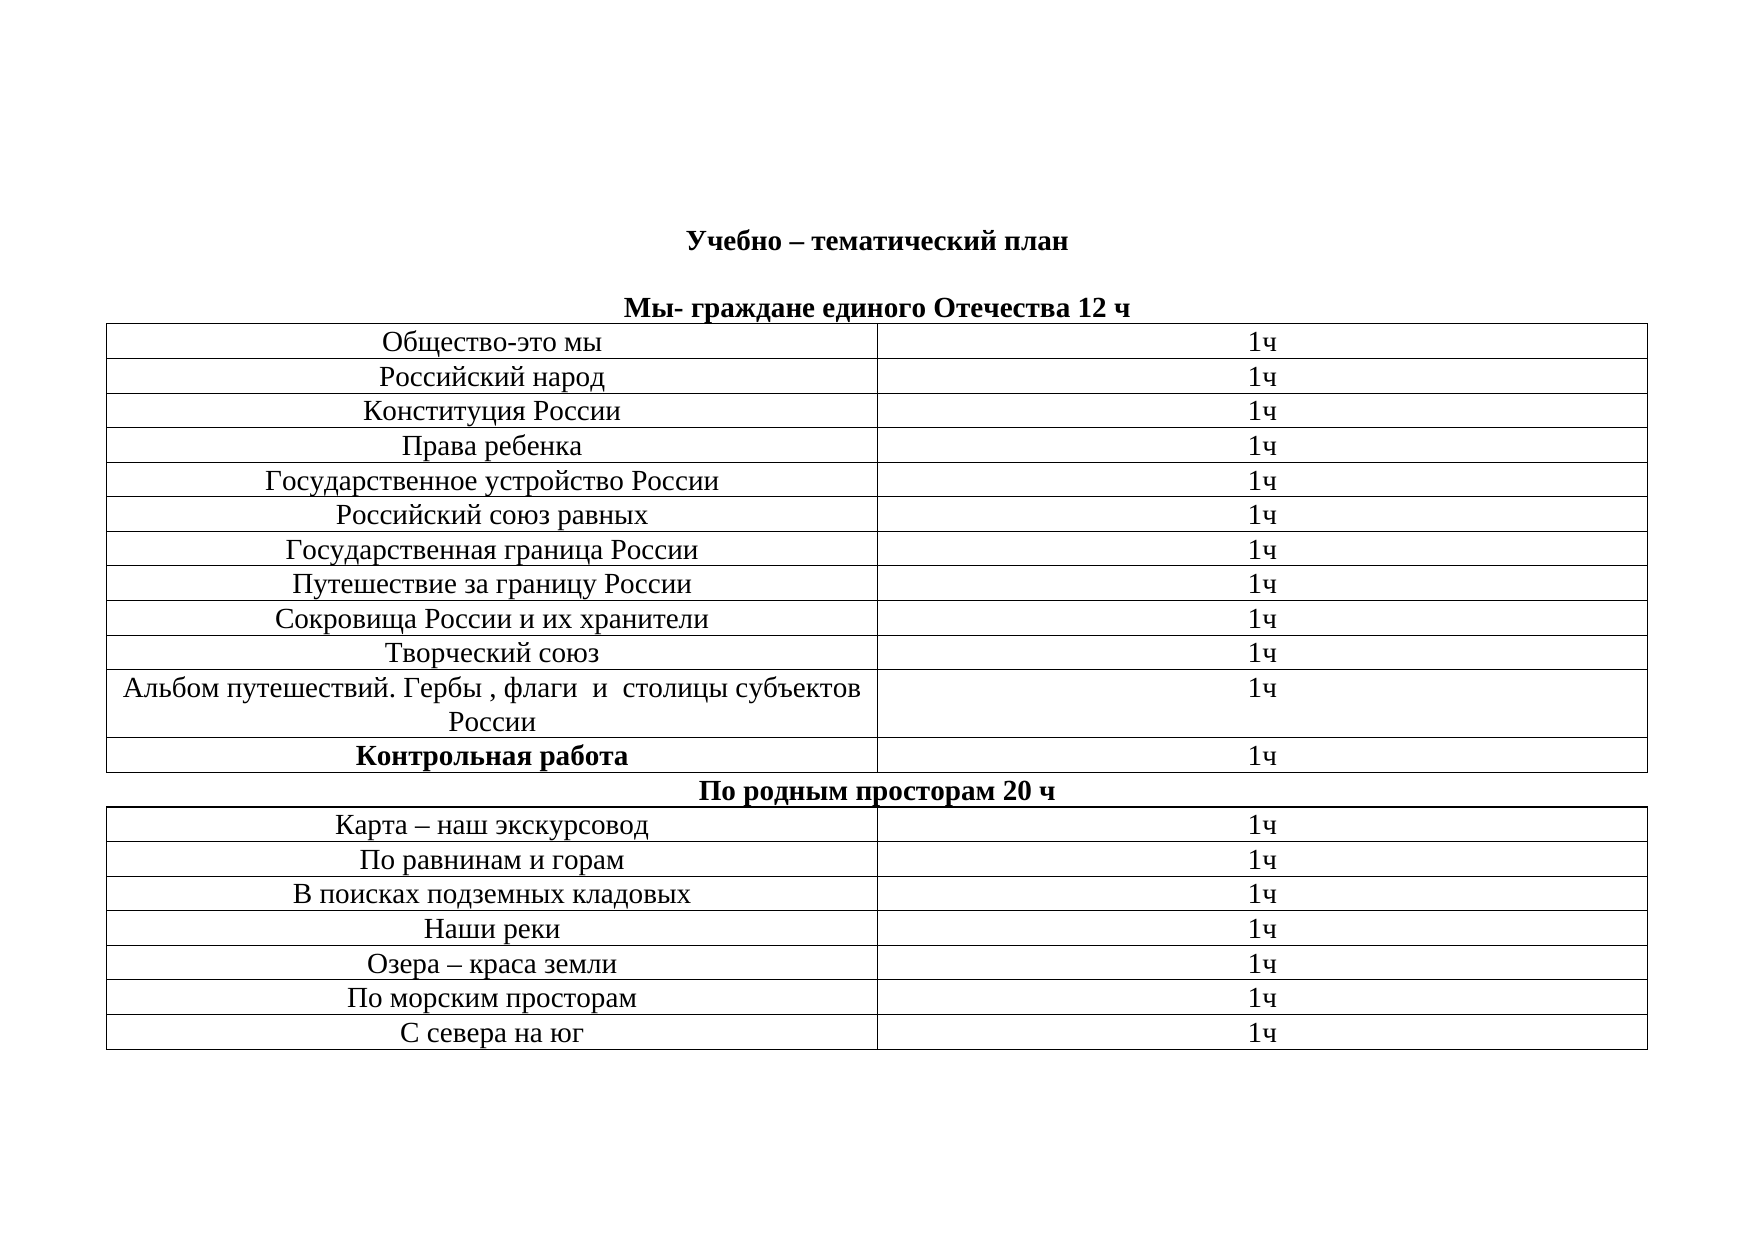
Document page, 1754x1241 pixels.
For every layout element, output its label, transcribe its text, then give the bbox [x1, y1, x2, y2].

table_cell 1ч [878, 636, 1647, 669]
text Учебно – тематический план [118, 223, 1636, 256]
table_cell Альбом путешествий. Гербы , флаги и столицы субъектов России [107, 670, 877, 737]
table_cell Российский народ [107, 359, 877, 392]
table_cell 1ч [878, 497, 1647, 531]
table_cell По равнинам и горам [107, 842, 877, 876]
table_cell 1ч [878, 738, 1647, 772]
table_cell С севера на юг [107, 1015, 877, 1048]
table_cell Российский союз равных [107, 497, 877, 531]
table_cell 1ч [878, 463, 1647, 496]
table_header 1ч [878, 808, 1647, 841]
table_cell 1ч [878, 842, 1647, 876]
table_cell Озера – краса земли [107, 946, 877, 979]
table_header Общество-это мы [107, 324, 877, 358]
table_cell Конституция России [107, 394, 877, 427]
table_cell В поисках подземных кладовых [107, 877, 877, 910]
table_cell Права ребенка [107, 428, 877, 462]
table_cell 1ч [878, 566, 1647, 600]
table_cell Контрольная работа [107, 738, 877, 772]
table_cell 1ч [878, 394, 1647, 427]
table_header Карта – наш экскурсовод [107, 808, 877, 841]
table_cell По морским просторам [107, 980, 877, 1014]
table_cell 1ч [878, 980, 1647, 1014]
table_cell 1ч [878, 946, 1647, 979]
table_cell Наши реки [107, 911, 877, 945]
table_cell Творческий союз [107, 636, 877, 669]
table_cell Сокровища России и их хранители [107, 601, 877, 634]
table_cell 1ч [878, 532, 1647, 565]
table_cell 1ч [878, 1015, 1647, 1048]
table_cell Государственное устройство России [107, 463, 877, 496]
table_cell 1ч [878, 670, 1647, 737]
table_cell 1ч [878, 911, 1647, 945]
table_header 1ч [878, 324, 1647, 358]
table_cell 1ч [878, 601, 1647, 634]
table_cell Путешествие за границу России [107, 566, 877, 600]
table_cell 1ч [878, 877, 1647, 910]
table_cell Государственная граница России [107, 532, 877, 565]
text Мы- граждане единого Отечества 12 ч [118, 290, 1636, 323]
table_cell 1ч [878, 428, 1647, 462]
table_cell 1ч [878, 359, 1647, 392]
text По родным просторам 20 ч [118, 773, 1636, 806]
